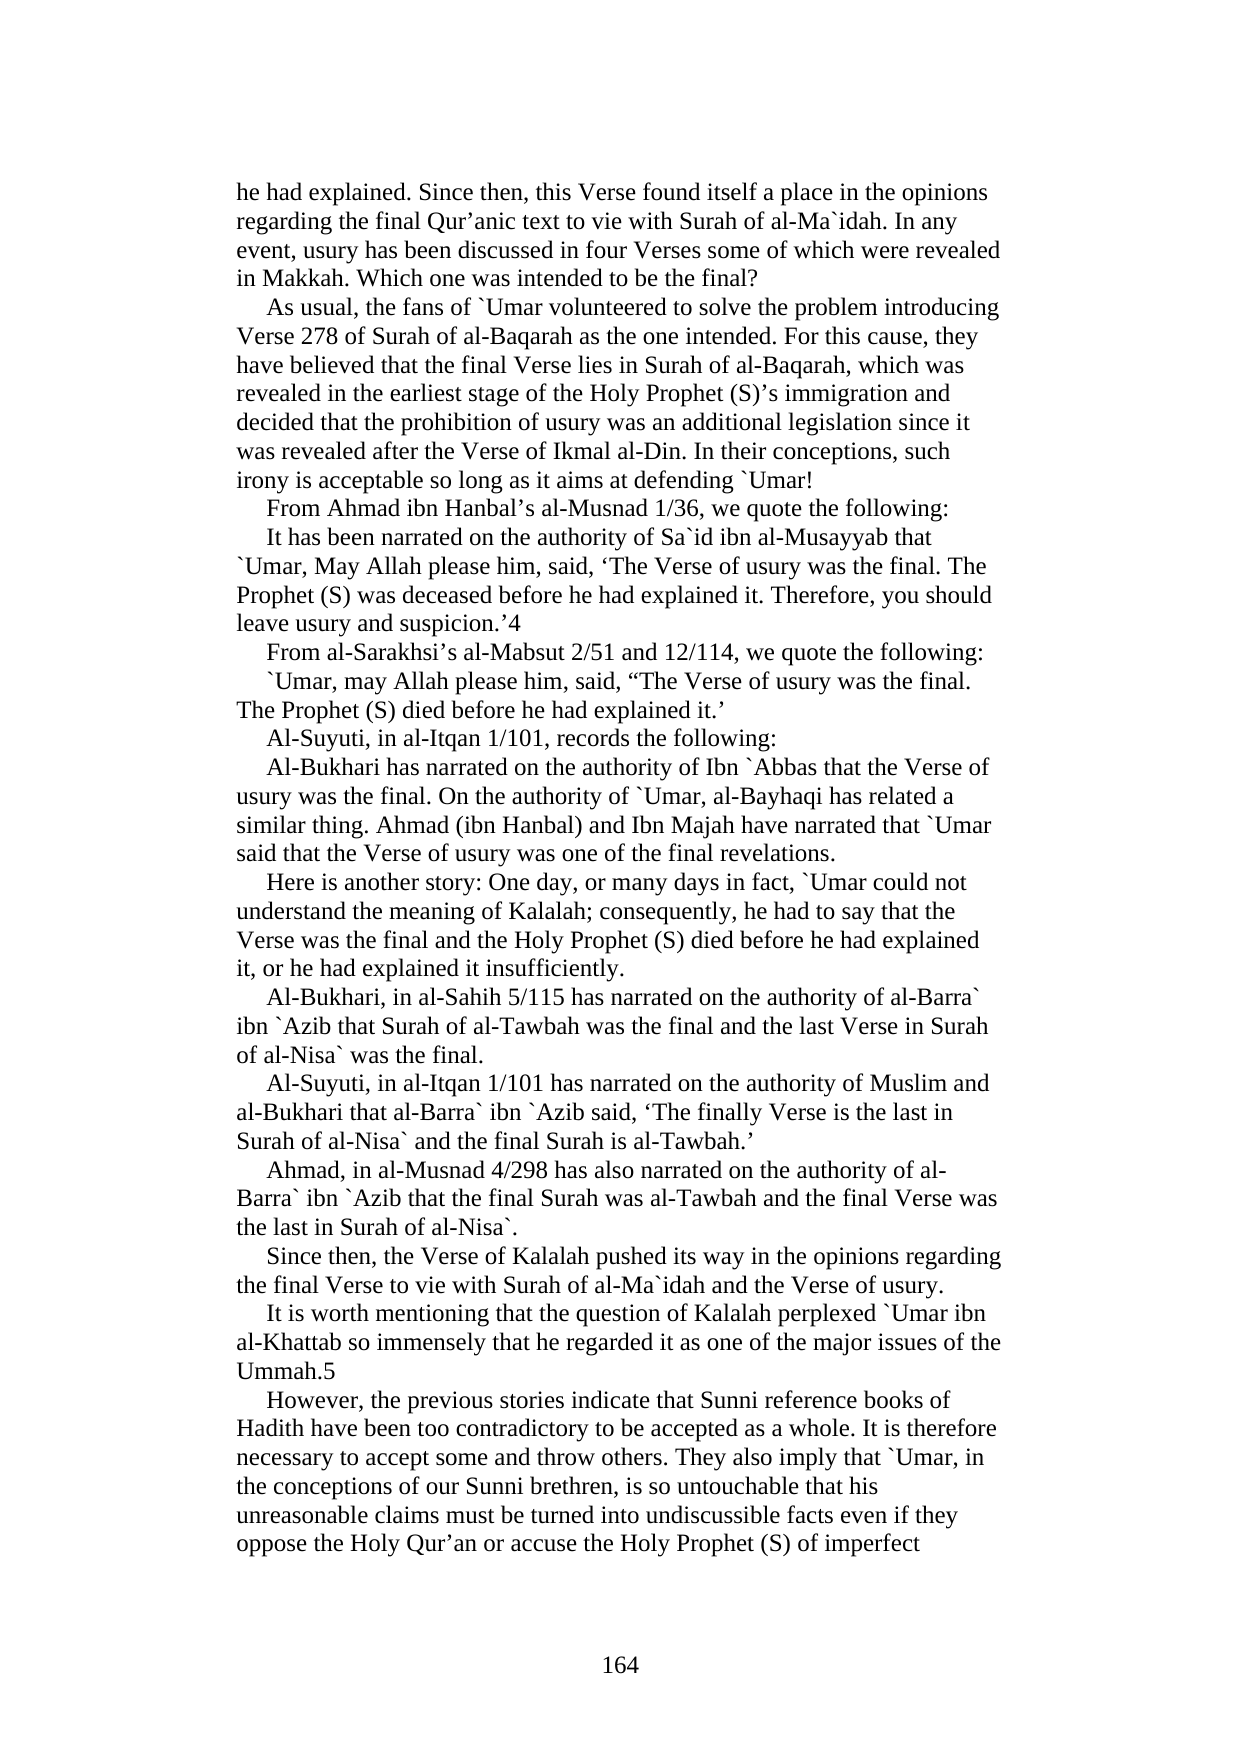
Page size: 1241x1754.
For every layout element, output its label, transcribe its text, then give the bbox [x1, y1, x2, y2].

text Al-Suyuti, in al-Itqan 1/101, records the following: [236, 723, 1004, 752]
text `Umar, may Allah please him, said, “The Verse of usury was the final. The Prophet (S) died before he had explained it.’ [236, 666, 1004, 723]
text As usual, the fans of `Umar volunteered to solve the problem introducing Verse 278 of Surah of al-Baqarah as the one intended. For this cause, they have believed that the final Verse lies in Surah of al-Baqarah, which was revealed in the earliest stage of the Holy Prophet (S)’s immigration and decided that the prohibition of usury was an additional legislation since it was revealed after the Verse of Ikmal al-Din. In their conceptions, such irony is acceptable so long as it aims at defending `Umar! [236, 292, 1004, 493]
text It has been narrated on the authority of Sa`id ibn al-Musayyab that `Umar, May Allah please him, said, ‘The Verse of usury was the final. The Prophet (S) was deceased before he had explained it. Therefore, you should leave usury and suspicion.’4 [236, 522, 1004, 637]
text Al-Bukhari, in al-Sahih 5/115 has narrated on the authority of al-Barra` ibn `Azib that Surah of al-Tawbah was the final and the last Verse in Surah of al-Nisa` was the final. [236, 982, 1004, 1068]
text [236, 177, 1004, 292]
text Here is another story: One day, or many days in fact, `Umar could not understand the meaning of Kalalah; consequently, he had to say that the Verse was the final and the Holy Prophet (S) died before he had explained it, or he had explained it insufficiently. [236, 867, 1004, 982]
text It is worth mentioning that the question of Kalalah perplexed `Umar ibn al-Khattab so immensely that he regarded it as one of the major issues of the Ummah.5 [236, 1298, 1004, 1385]
text From al-Sarakhsi’s al-Mabsut 2/51 and 12/114, we quote the following: [236, 637, 1004, 666]
text Since then, the Verse of Kalalah pushed its way in the opinions regarding the final Verse to vie with Surah of al-Ma`idah and the Verse of usury. [236, 1241, 1004, 1298]
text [236, 1385, 1004, 1557]
text Ahmad, in al-Musnad 4/298 has also narrated on the authority of al-Barra` ibn `Azib that the final Surah was al-Tawbah and the final Verse was the last in Surah of al-Nisa`. [236, 1155, 1004, 1241]
text From Ahmad ibn Hanbal’s al-Musnad 1/36, we quote the following: [236, 493, 1004, 522]
text Al-Suyuti, in al-Itqan 1/101 has narrated on the authority of Muslim and al-Bukhari that al-Barra` ibn `Azib said, ‘The finally Verse is the last in Surah of al-Nisa` and the final Surah is al-Tawbah.’ [236, 1068, 1004, 1155]
text Al-Bukhari has narrated on the authority of Ibn `Abbas that the Verse of usury was the final. On the authority of `Umar, al-Bayhaqi has related a similar thing. Ahmad (ibn Hanbal) and Ibn Majah have narrated that `Umar said that the Verse of usury was one of the final revelations. [236, 752, 1004, 867]
